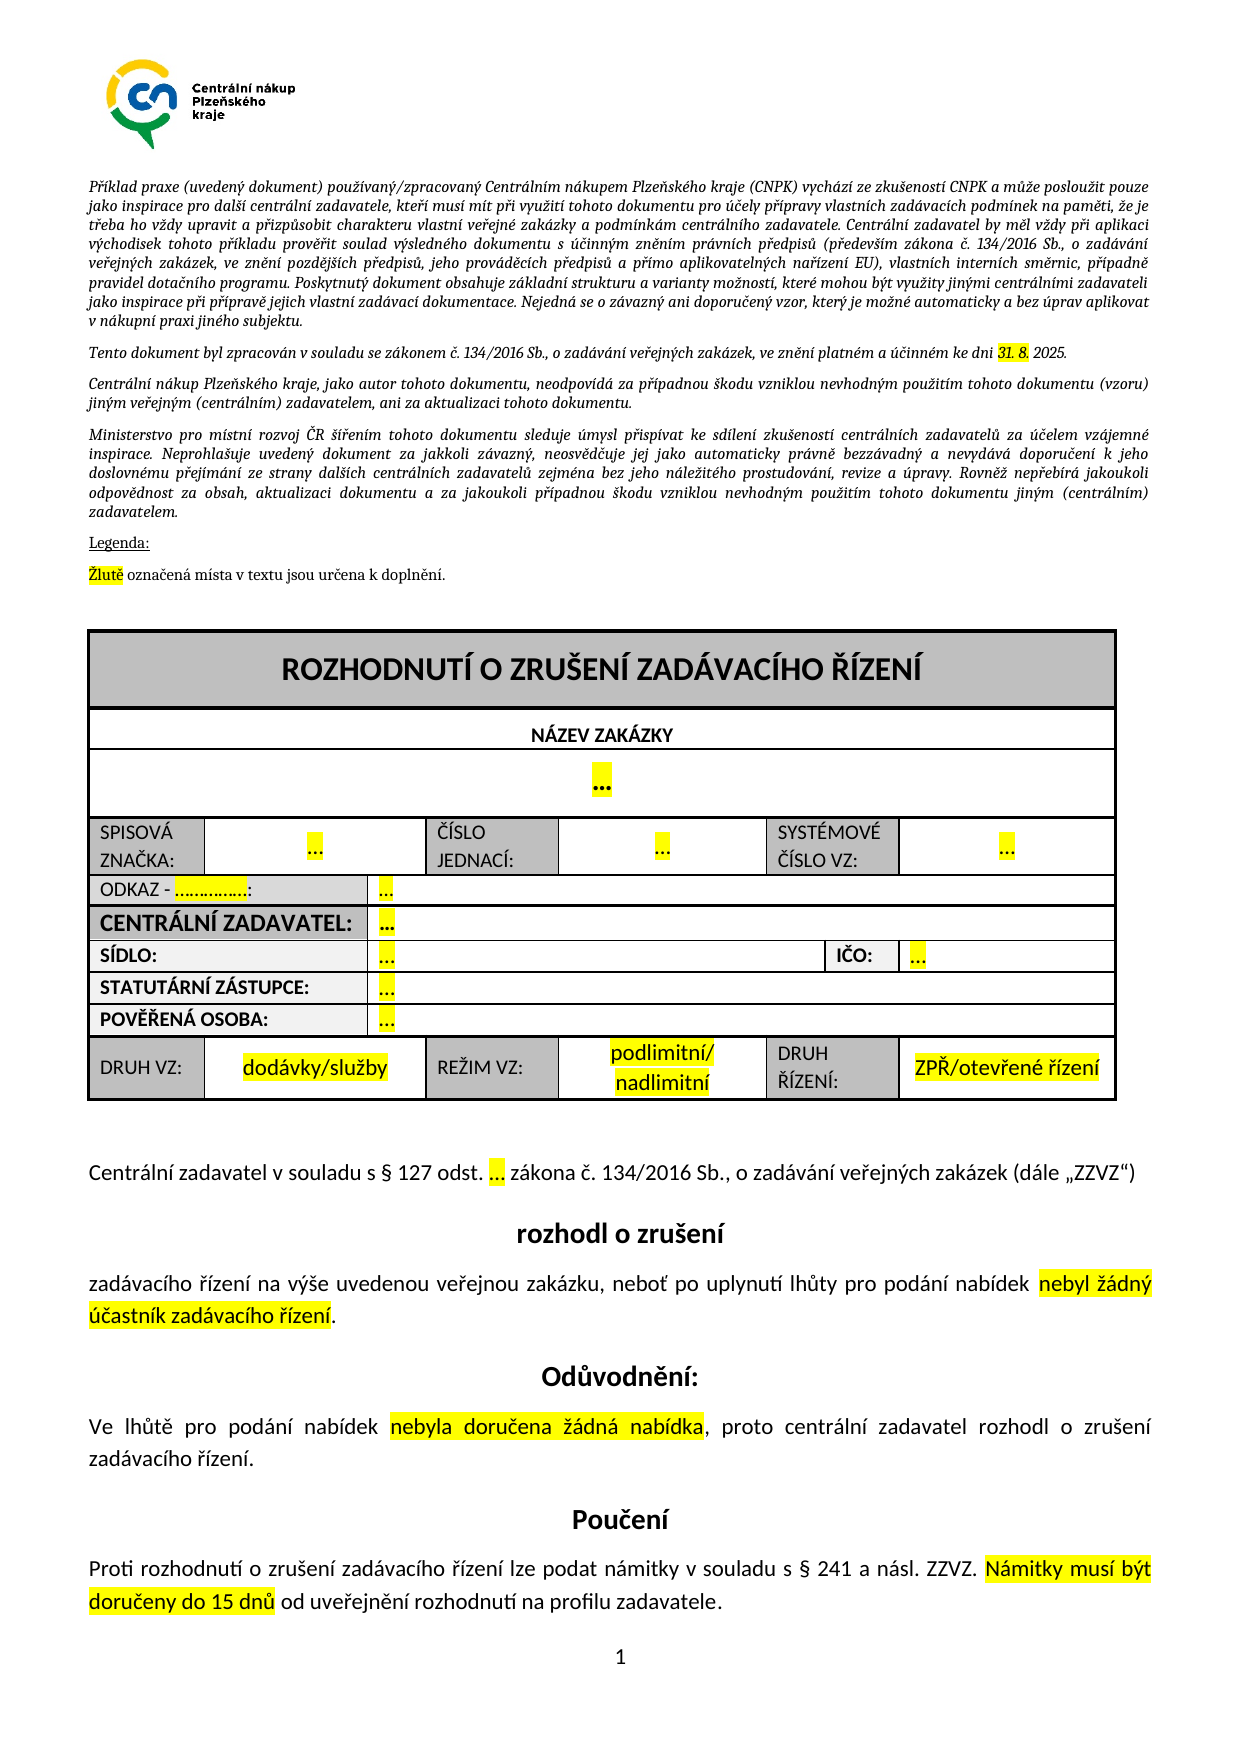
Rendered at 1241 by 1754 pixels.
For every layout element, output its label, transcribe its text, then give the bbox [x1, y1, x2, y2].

table_cell … [90, 750, 1114, 816]
table_cell pověřená osoba: [90, 1005, 367, 1034]
text zadávacího řízení na výše uvedenou veřejnou zakázku, neboť po uplynutí lhůty pro podání nabídek nebyl žádný účastník zadávacího řízení. [89, 1269, 1152, 1329]
text rozhodl o zrušení [89, 1216, 1152, 1251]
text Poučení [89, 1501, 1152, 1537]
text Centrální zadavatel v souladu s § 127 odst. … zákona č. 134/2016 Sb., o zadávání veřejných zakázek (dále „ZZVZ“) [505, 1158, 1152, 1186]
text Centrální nákup Plzeňského kraje, jako autor tohoto dokumentu, neodpovídá za případnou škodu vzniklou nevhodným použitím tohoto dokumentu (vzoru) jiným veřejným (centrálním) zadavatelem, ani za aktualizaci tohoto dokumentu. [89, 375, 1152, 413]
text Odůvodnění: [89, 1358, 1152, 1394]
table_cell … [900, 819, 1114, 874]
table_cell NÁZEV ZAKÁZKY [90, 710, 1114, 748]
text Příklad praxe (uvedený dokument) používaný/zpracovaný Centrálním nákupem Plzeňského kraje (CNPK) vychází ze zkušeností CNPK a může posloužit pouze jako inspirace pro další centrální zadavatele, kteří musí mít při využití tohoto dokumentu pro účely přípravy vlastních zadávacích podmínek na paměti, že je třeba ho vždy upravit a přizpůsobit charakteru vlastní veřejné zakázky a podmínkám centrálního zadavatele. Centrální zadavatel by měl vždy při aplikaci východisek tohoto příkladu prověřit soulad výsledného dokumentu s účinným zněním právních předpisů (především zákona č. 134/2016 Sb., o zadávání veřejných zakázek, ve znění pozdějších předpisů, jeho prováděcích předpisů a přímo aplikovatelných nařízení EU), vlastních interních směrnic, případně pravidel dotačního programu. Poskytnutý dokument obsahuje základní strukturu a varianty možností, které mohou být využity jinými centrálními zadavateli jako inspirace při přípravě jejich vlastní zadávací dokumentace. Nejedná se o závazný ani doporučený vzor, který je možné automaticky a bez úprav aplikovat v nákupní praxi jiného subjektu. [89, 177, 1152, 331]
text Centrální zadavatel v souladu s § 127 odst. … zákona č. 134/2016 Sb., o zadávání veřejných zakázek (dále „ZZVZ“) [89, 1158, 489, 1186]
table_cell SÍDLO: [90, 941, 367, 971]
table_cell … [559, 819, 766, 874]
table_cell … [368, 941, 824, 971]
table_cell ZPŘ/otevřené řízení [900, 1038, 1114, 1098]
table_cell STATUTÁRNÍ ZÁSTUPCE: [90, 973, 367, 1003]
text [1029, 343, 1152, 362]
table_cell REŽIM VZ: [427, 1038, 558, 1098]
text Tento dokument byl zpracován v souladu se zákonem č. 134/2016 Sb., o zadávání veřejných zakázek, ve znění platném a účinném ke dni 31. 8. 2025. [89, 343, 998, 362]
table_cell ČÍSLO JEDNACÍ: [427, 819, 558, 874]
table_cell DRUH VZ: [90, 1038, 204, 1098]
text Ministerstvo pro místní rozvoj ČR šířením tohoto dokumentu sleduje úmysl přispívat ke sdílení zkušeností centrálních zadavatelů za účelem vzájemné inspirace. Neprohlašuje uvedený dokument za jakkoli závazný, neosvědčuje jej jako automaticky právně bezzávadný a nevydává doporučení k jeho doslovnému přejímání ze strany dalších centrálních zadavatelů zejména bez jeho náležitého prostudování, revize a úpravy. Rovněž nepřebírá jakoukoli odpovědnost za obsah, aktualizaci dokumentu a za jakoukoli případnou škodu vzniklou nevhodným použitím tohoto dokumentu jiným (centrálním) zadavatelem. [89, 426, 1152, 521]
table_cell SYSTÉMOVÉ ČÍSLO VZ: [767, 819, 898, 874]
table_cell SPISOVÁ ZNAČKA: [90, 819, 204, 874]
table_header ROZHODNUTÍ O ZRUŠENÍ ZADÁVACÍHO ŘÍZENÍ [90, 633, 1114, 706]
table_cell … [368, 1005, 1114, 1034]
picture [68, 21, 333, 187]
table_cell … [368, 973, 1114, 1003]
text Žlutě označená místa v textu jsou určena k doplnění. [123, 566, 1152, 585]
table_cell … [205, 819, 425, 874]
table_cell … [900, 941, 1114, 971]
table_cell dodávky/služby [205, 1038, 425, 1098]
table_cell … [368, 907, 1114, 939]
text Legenda: [89, 534, 1152, 553]
table_cell IČO: [826, 941, 898, 971]
table_cell centrální zADAVATEL: [90, 907, 367, 939]
table_cell podlimitní/nadlimitní [559, 1038, 766, 1098]
text Proti rozhodnutí o zrušení zadávacího řízení lze podat námitky v souladu s § 241 a násl. ZZVZ. Námitky musí být doručeny do 15 dnů od uveřejnění rozhodnutí na profilu zadavatele. [89, 1554, 1152, 1615]
text Ve lhůtě pro podání nabídek nebyla doručena žádná nabídka, proto centrální zadavatel rozhodl o zrušení zadávacího řízení. [89, 1412, 1152, 1472]
table_cell … [368, 876, 1114, 904]
table_cell ODKAZ - ……………: [90, 876, 367, 904]
table_cell DRUH ŘÍZENÍ: [767, 1038, 898, 1098]
